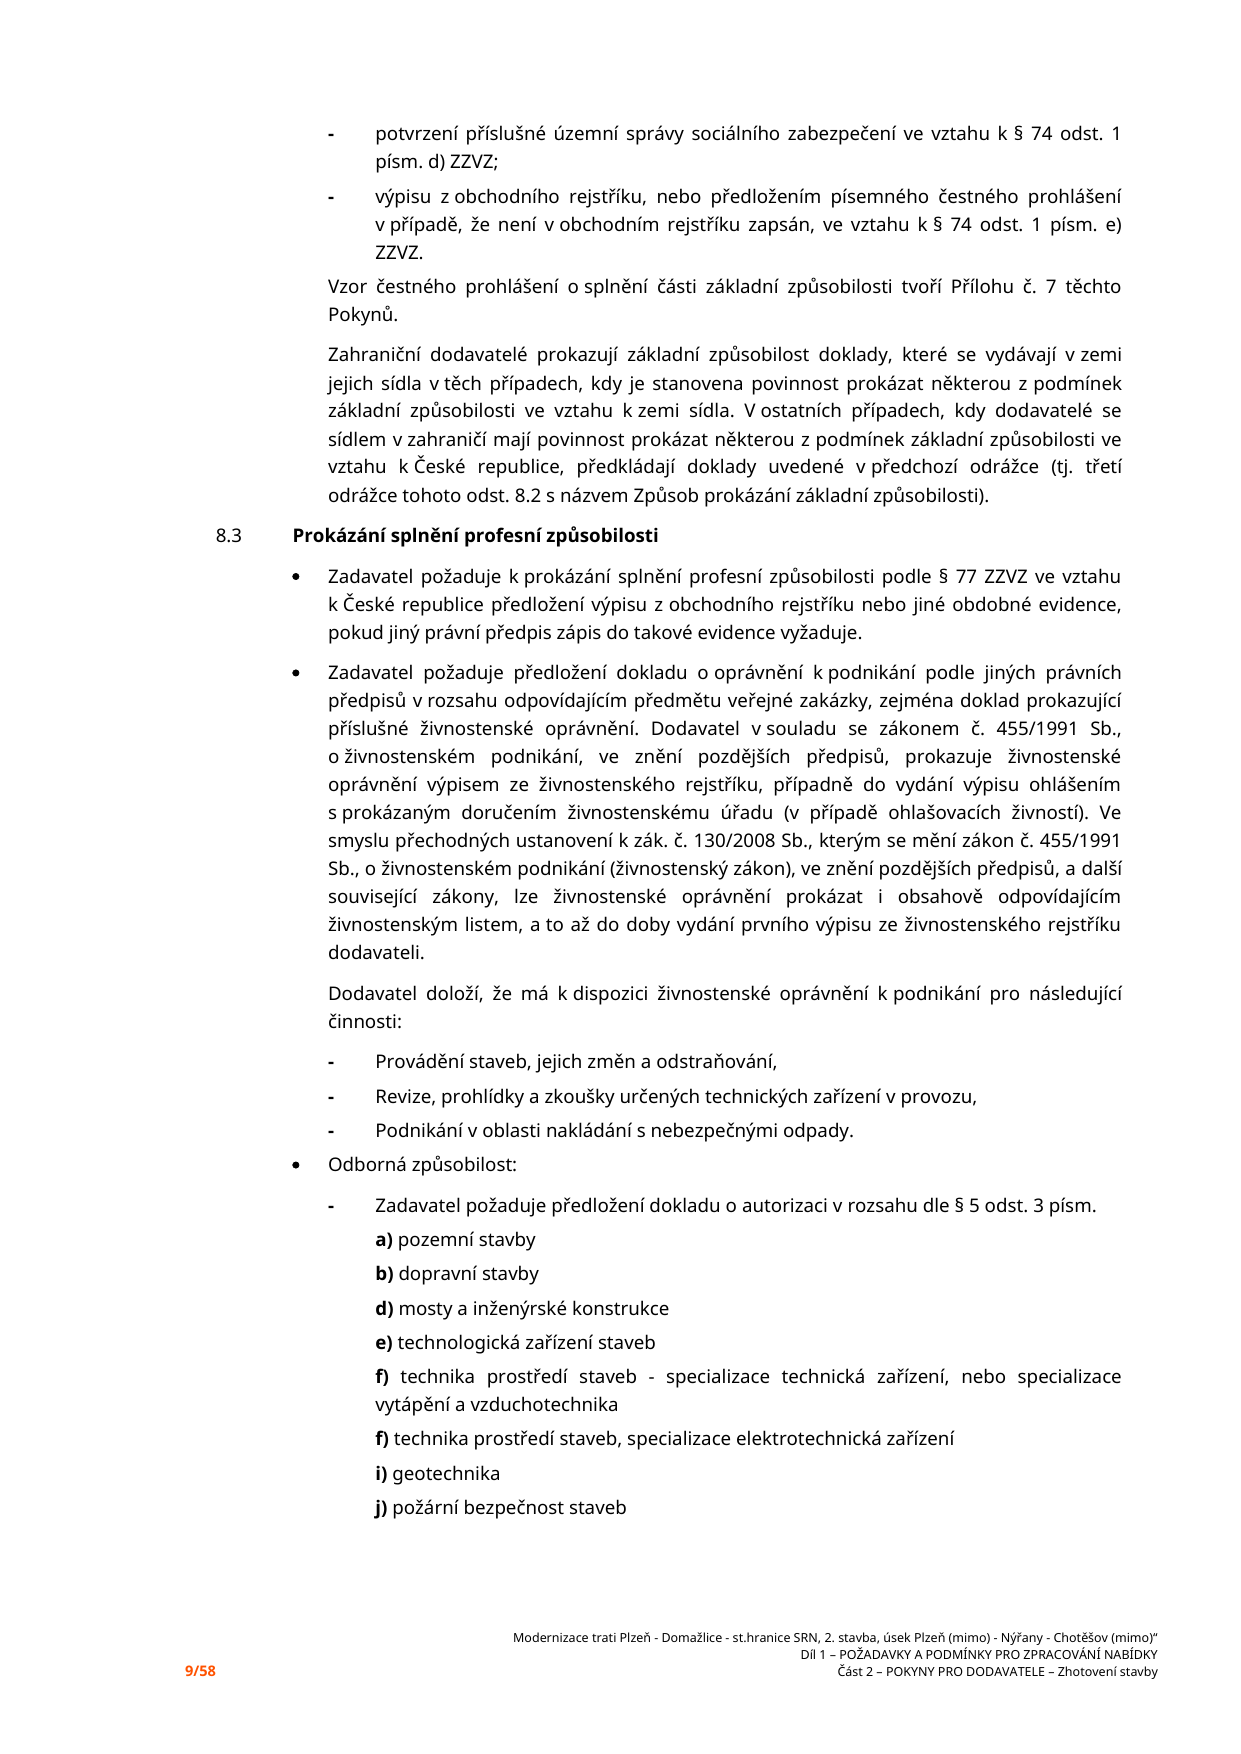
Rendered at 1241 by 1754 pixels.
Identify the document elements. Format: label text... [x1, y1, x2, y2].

text Podnikání v oblasti nakládání s nebezpečnými odpady. [328, 1117, 1122, 1143]
list i) geotechnika [375, 1460, 1122, 1486]
text Vzor čestného prohlášení o splnění části základní způsobilosti tvoří Přílohu č. 7 těchto Pokynů. [328, 273, 1122, 327]
text Provádění staveb, jejich změn a odstraňování, [328, 1049, 1122, 1074]
text Zadavatel požaduje k prokázání splnění profesní způsobilosti podle § 77 ZZVZ ve vztahu k České republice předložení výpisu z obchodního rejstříku nebo jiné obdobné evidence, pokud jiný právní předpis zápis do takové evidence vyžaduje. [292, 563, 1122, 644]
text Prokázání splnění profesní způsobilosti [216, 522, 1122, 548]
list j) požární bezpečnost staveb [375, 1494, 1122, 1520]
list b) dopravní stavby [375, 1261, 1122, 1286]
list e) technologická zařízení staveb [375, 1329, 1122, 1355]
text Revize, prohlídky a zkoušky určených technických zařízení v provozu, [328, 1083, 1122, 1108]
list f) technika prostředí staveb - specializace technická zařízení, nebo specializace vytápění a vzduchotechnika [375, 1363, 1122, 1417]
text potvrzení příslušné územní správy sociálního zabezpečení ve vztahu k § 74 odst. 1 písm. d) ZZVZ; [328, 121, 1122, 174]
list d) mosty a inženýrské konstrukce [375, 1295, 1122, 1320]
text Zadavatel požaduje předložení dokladu o oprávnění k podnikání podle jiných právních předpisů v rozsahu odpovídajícím předmětu veřejné zakázky, zejména doklad prokazující příslušné živnostenské oprávnění. Dodavatel v souladu se zákonem č. 455/1991 Sb., o živnostenském podnikání, ve znění pozdějších předpisů, prokazuje živnostenské oprávnění výpisem ze živnostenského rejstříku, případně do vydání výpisu ohlášením s prokázaným doručením živnostenskému úřadu (v případě ohlašovacích živností). Ve smyslu přechodných ustanovení k zák. č. 130/2008 Sb., kterým se mění zákon č. 455/1991 Sb., o živnostenském podnikání (živnostenský zákon), ve znění pozdějších předpisů, a další související zákony, lze živnostenské oprávnění prokázat i obsahově odpovídajícím živnostenským listem, a to až do doby vydání prvního výpisu ze živnostenského rejstříku dodavateli. [292, 659, 1122, 965]
list a) pozemní stavby [375, 1226, 1122, 1252]
text Dodavatel doloží, že má k dispozici živnostenské oprávnění k podnikání pro následující činnosti: [328, 980, 1122, 1034]
text výpisu z obchodního rejstříku, nebo předložením písemného čestného prohlášení v případě, že není v obchodním rejstříku zapsán, ve vztahu k § 74 odst. 1 písm. e) ZZVZ. [328, 183, 1122, 264]
text Odborná způsobilost: [292, 1152, 1122, 1177]
text Zadavatel požaduje předložení dokladu o autorizaci v rozsahu dle § 5 odst. 3 písm. [328, 1192, 1122, 1218]
text Zahraniční dodavatelé prokazují základní způsobilost doklady, které se vydávají v zemi jejich sídla v těch případech, kdy je stanovena povinnost prokázat některou z podmínek základní způsobilosti ve vztahu k zemi sídla. V ostatních případech, kdy dodavatelé se sídlem v zahraničí mají povinnost prokázat některou z podmínek základní způsobilosti ve vztahu k České republice, předkládají doklady uvedené v předchozí odrážce (tj. třetí odrážce tohoto odst. 8.2 s názvem Způsob prokázání základní způsobilosti). [328, 342, 1122, 507]
list f) technika prostředí staveb, specializace elektrotechnická zařízení [375, 1426, 1122, 1451]
